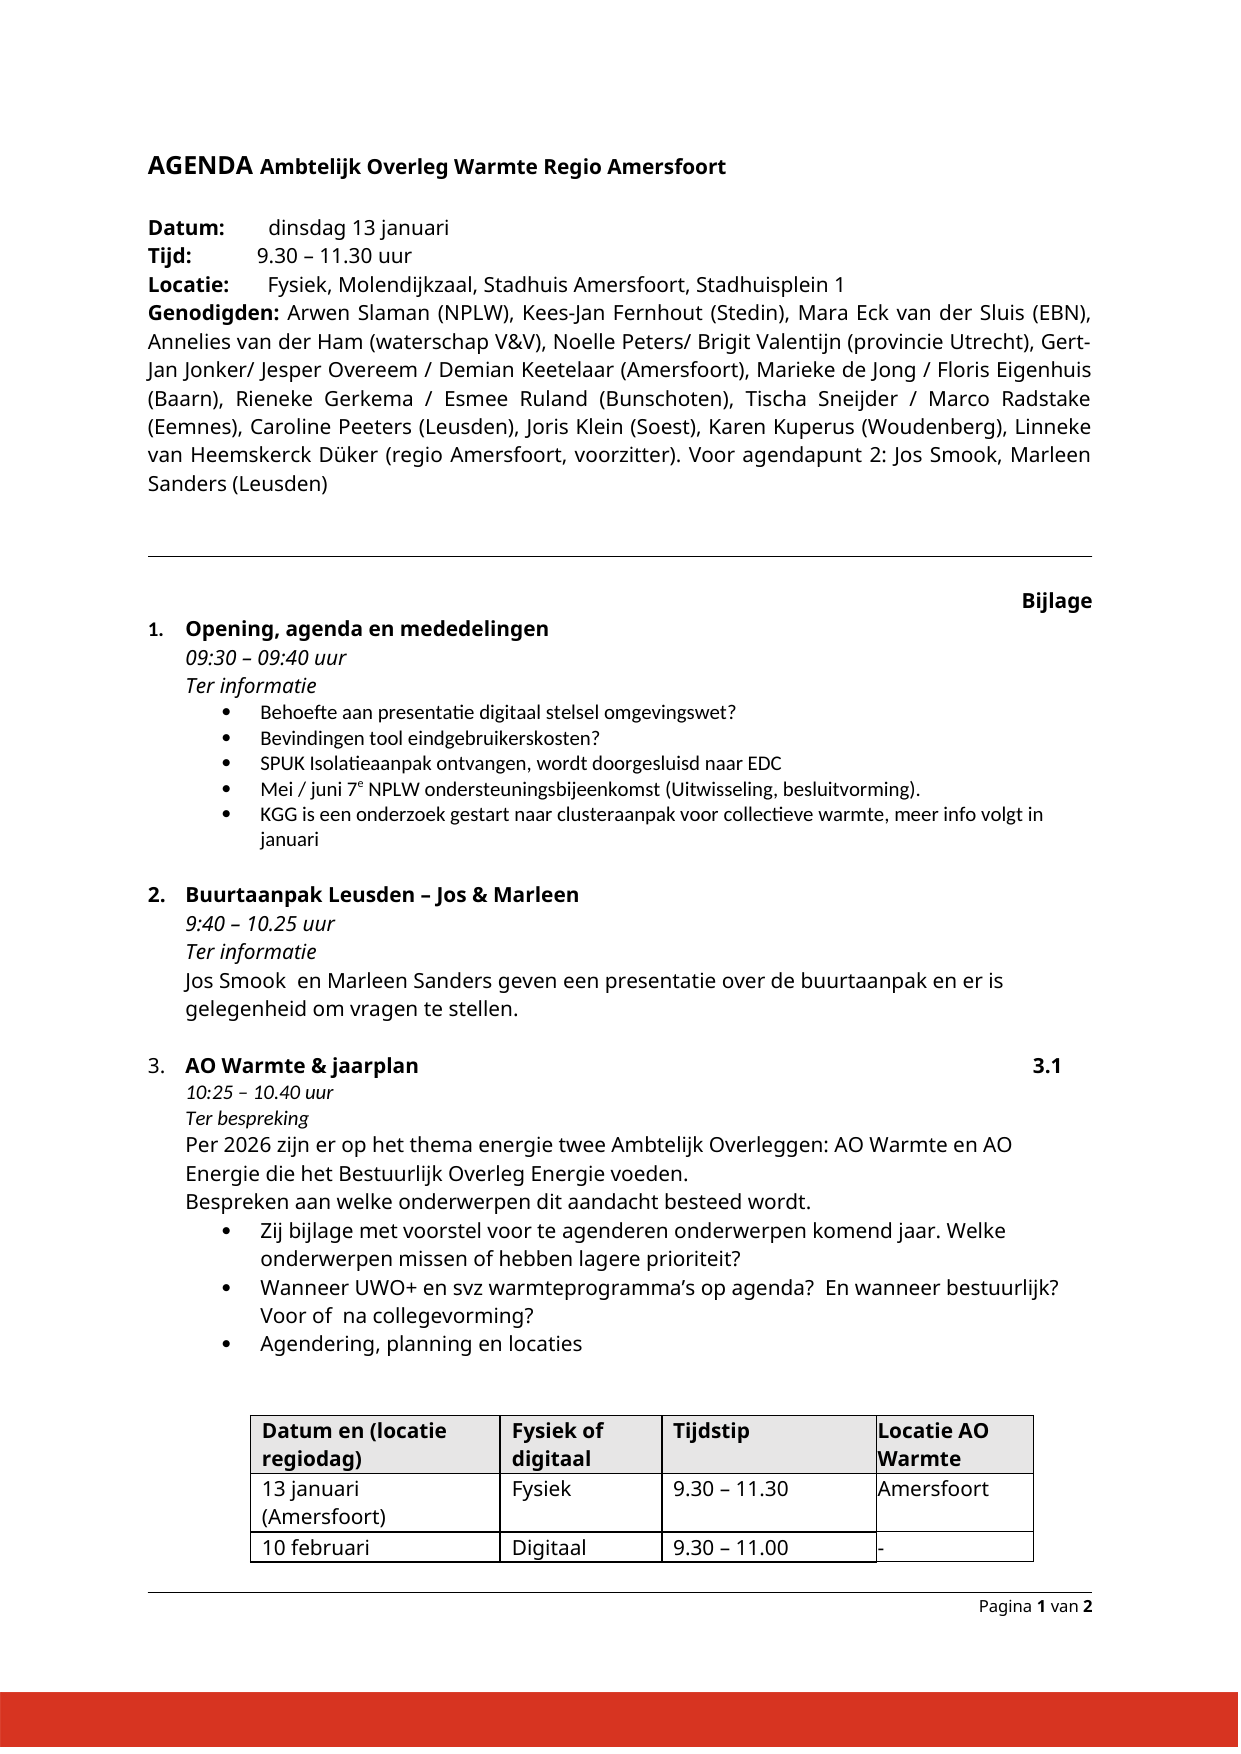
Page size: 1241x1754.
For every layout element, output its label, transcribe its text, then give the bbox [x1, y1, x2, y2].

list AO Warmte & jaarplan 3.1 [148, 1051, 1092, 1079]
picture [0, 1692, 1238, 1747]
table_cell 10 februari [251, 1533, 499, 1561]
text 09:30 – 09:40 uur Ter informatie [185, 643, 1092, 699]
table_cell - [877, 1532, 1033, 1561]
list Behoefte aan presentatie digitaal stelsel omgevingswet? [223, 699, 1092, 725]
list KGG is een onderzoek gestart naar clusteraanpak voor collectieve warmte, meer info volgt in januari [223, 801, 1092, 852]
list Bevindingen tool eindgebruikerskosten? [223, 725, 1092, 750]
table_cell 9.30 – 11.00 [663, 1533, 876, 1561]
table_header Locatie AO Warmte [877, 1416, 1033, 1473]
text Bijlage [148, 586, 1092, 614]
text Genodigden: Arwen Slaman (NPLW), Kees-Jan Fernhout (Stedin), Mara Eck van der Sluis (EBN), Annelies van der Ham (waterschap V&V), Noelle Peters/ Brigit Valentijn (provincie Utrecht), Gert-Jan Jonker/ Jesper Overeem / Demian Keetelaar (Amersfoort), Marieke de Jong / Floris Eigenhuis (Baarn), Rieneke Gerkema / Esmee Ruland (Bunschoten), Tischa Sneijder / Marco Radstake (Eemnes), Caroline Peeters (Leusden), Joris Klein (Soest), Karen Kuperus (Woudenberg), Linneke van Heemskerck Düker (regio Amersfoort, voorzitter). Voor agendapunt 2: Jos Smook, Marleen Sanders (Leusden) [148, 298, 1092, 497]
table_cell Amersfoort [877, 1474, 1033, 1531]
text Tijd: 9.30 – 11.30 uur [148, 241, 1137, 270]
table_cell Digitaal [501, 1533, 661, 1561]
text 9:40 – 10.25 uur Ter informatie [185, 909, 1092, 966]
list Opening, agenda en mededelingen [148, 614, 1092, 643]
table_cell 9.30 – 11.30 [663, 1474, 876, 1531]
list Zij bijlage met voorstel voor te agenderen onderwerpen komend jaar. Welke onderwerpen missen of hebben lagere prioriteit? [223, 1216, 1092, 1273]
table_header Fysiek of digitaal [501, 1416, 661, 1473]
table_cell 13 januari (Amersfoort) [251, 1474, 499, 1531]
list Agendering, planning en locaties [223, 1329, 1092, 1358]
table_header Tijdstip [663, 1416, 876, 1473]
text Jos Smook en Marleen Sanders geven een presentatie over de buurtaanpak en er is gelegenheid om vragen te stellen. [185, 966, 1092, 1023]
list Wanneer UWO+ en svz warmteprogramma’s op agenda? En wanneer bestuurlijk? Voor of na collegevorming? [223, 1273, 1092, 1329]
list Buurtaanpak Leusden – Jos & Marleen [148, 881, 1092, 909]
list Mei / juni 7e NPLW ondersteuningsbijeenkomst (Uitwisseling, besluitvorming). [223, 776, 1092, 801]
text Locatie: Fysiek, Molendijkzaal, Stadhuis Amersfoort, Stadhuisplein 1 [148, 270, 1092, 298]
text Datum: dinsdag 13 januari [148, 213, 1137, 241]
table_header Datum en (locatie regiodag) [251, 1416, 499, 1473]
table_cell Fysiek [501, 1474, 661, 1531]
list Bespreken aan welke onderwerpen dit aandacht besteed wordt. [185, 1187, 1092, 1216]
list Per 2026 zijn er op het thema energie twee Ambtelijk Overleggen: AO Warmte en AO Energie die het Bestuurlijk Overleg Energie voeden. [185, 1130, 1092, 1187]
list 10:25 – 10.40 uur Ter bespreking [185, 1079, 1092, 1130]
text AGENDA Ambtelijk Overleg Warmte Regio Amersfoort [148, 148, 1137, 213]
list SPUK Isolatieaanpak ontvangen, wordt doorgesluisd naar EDC [223, 750, 1092, 776]
